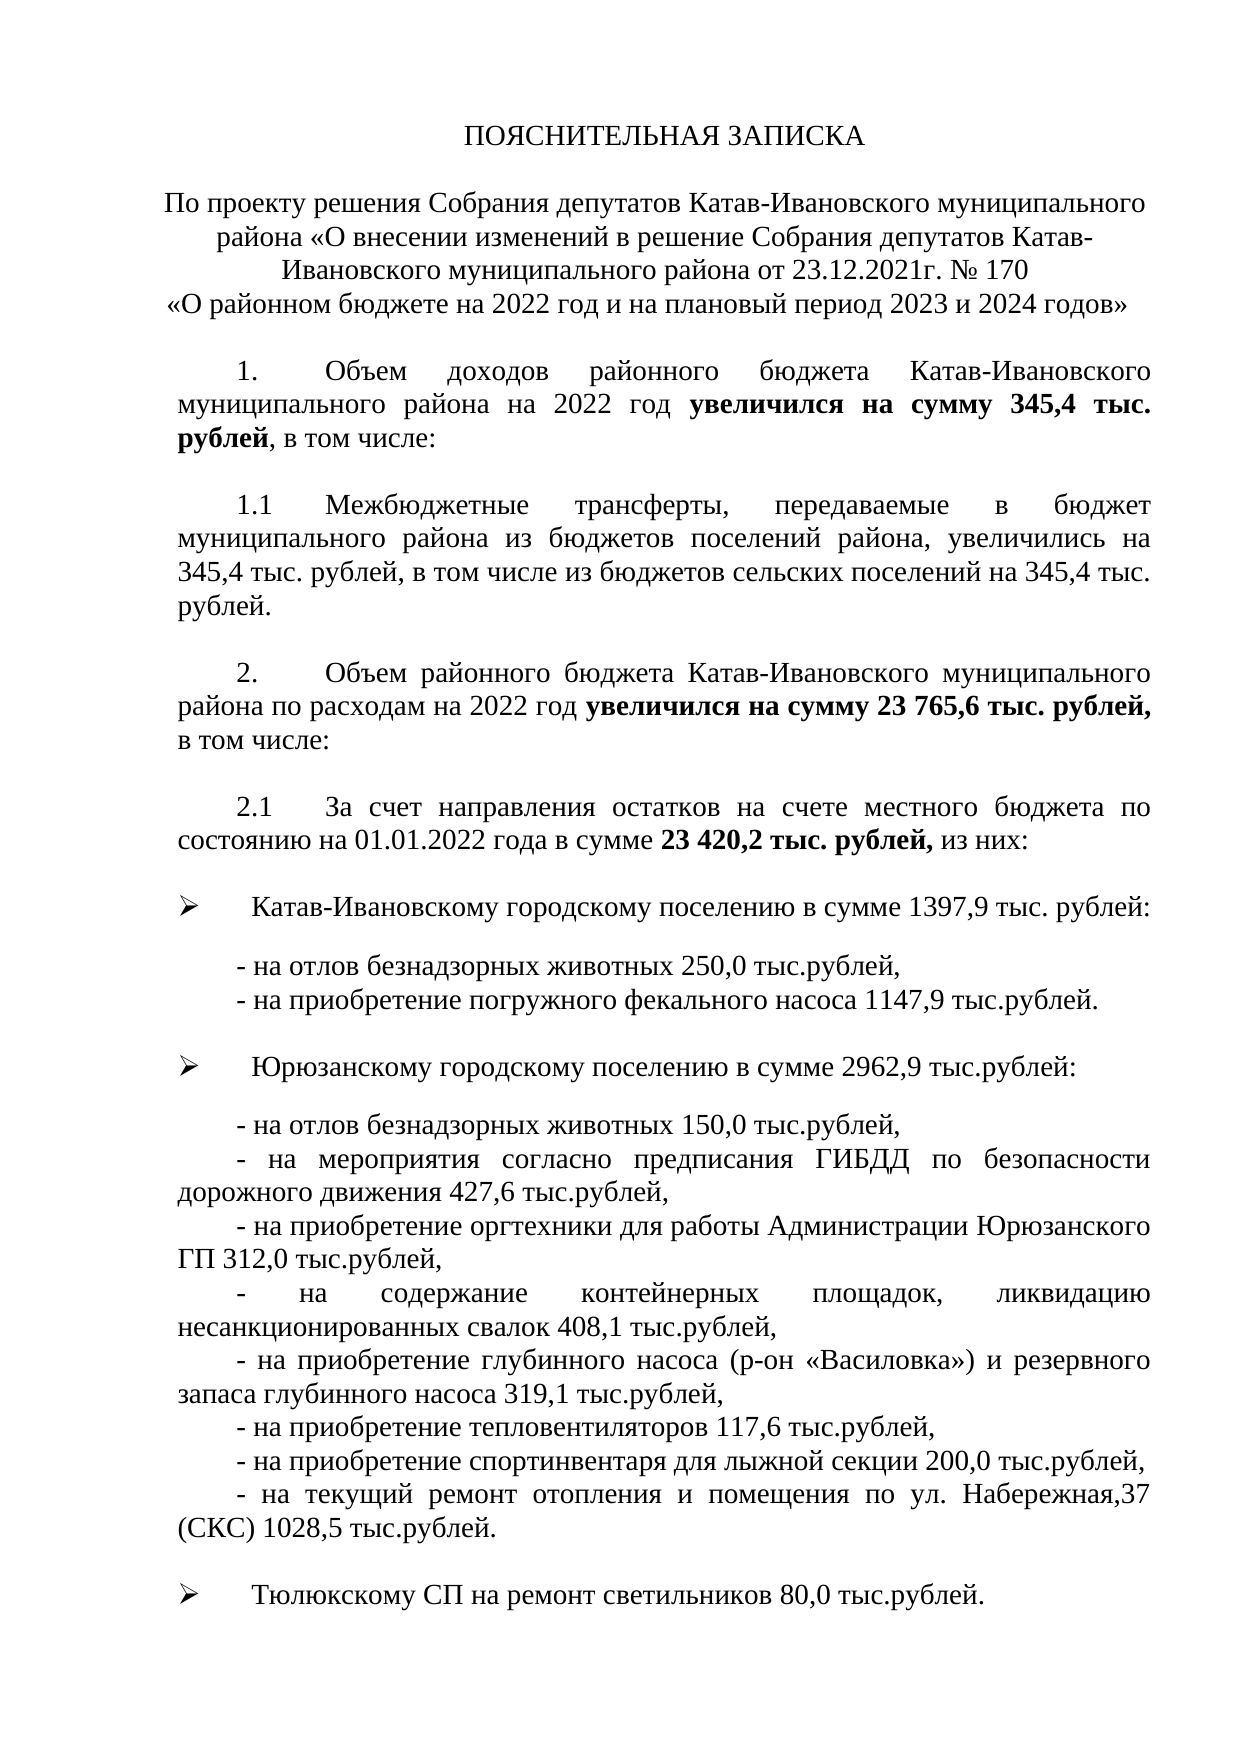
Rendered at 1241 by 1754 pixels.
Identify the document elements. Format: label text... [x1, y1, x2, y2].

text - на содержание контейнерных площадок, ликвидацию несанкционированных свалок 408,1 тыс.рублей, [177, 1275, 1152, 1342]
text - на приобретение спортинвентаря для лыжной секции 200,0 тыс.рублей, [177, 1443, 1152, 1476]
text «О районном бюджете на 2022 год и на плановый период 2023 и 2024 годов» [158, 286, 1152, 319]
text - на приобретение погружного фекального насоса 1147,9 тыс.рублей. [177, 982, 1152, 1015]
list 1.1 Межбюджетные трансферты, передаваемые в бюджет муниципального района из бюджетов поселений района, увеличились на 345,4 тыс. рублей, в том числе из бюджетов сельских поселений на 345,4 тыс. рублей. [177, 487, 1152, 621]
text - на текущий ремонт отопления и помещения по ул. Набережная,37 (СКС) 1028,5 тыс.рублей. [177, 1476, 1152, 1543]
text - на приобретение тепловентиляторов 117,6 тыс.рублей, [177, 1409, 1152, 1443]
list Объем районного бюджета Катав-Ивановского муниципального района по расходам на 2022 год увеличился на сумму 23 765,6 тыс. рублей, в том числе: [177, 655, 1152, 755]
text - на отлов безнадзорных животных 250,0 тыс.рублей, [177, 948, 1152, 982]
list За счет направления остатков на счете местного бюджета по состоянию на 01.01.2022 года в сумме 23 420,2 тыс. рублей, из них: [177, 789, 1152, 856]
list Объем доходов районного бюджета Катав-Ивановского муниципального района на 2022 год увеличился на сумму 345,4 тыс. рублей, в том числе: [177, 353, 1152, 453]
text - на приобретение глубинного насоса (р-он «Василовка») и резервного запаса глубинного насоса 319,1 тыс.рублей, [177, 1342, 1152, 1409]
text - на приобретение оргтехники для работы Администрации Юрюзанского ГП 312,0 тыс.рублей, [177, 1208, 1152, 1275]
text По проекту решения Собрания депутатов Катав-Ивановского муниципального района «О внесении изменений в решение Собрания депутатов Катав-Ивановского муниципального района от 23.12.2021г. № 170 [158, 185, 1152, 286]
list Юрюзанскому городскому поселению в сумме 2962,9 тыс.рублей: [177, 1049, 1152, 1082]
text - на мероприятия согласно предписания ГИБДД по безопасности дорожного движения 427,6 тыс.рублей, [177, 1141, 1152, 1208]
list Катав-Ивановскому городскому поселению в сумме 1397,9 тыс. рублей: [177, 889, 1152, 923]
list Тюлюкскому СП на ремонт светильников 80,0 тыс.рублей. [177, 1577, 1152, 1611]
text - на отлов безнадзорных животных 150,0 тыс.рублей, [177, 1107, 1152, 1141]
text ПОЯСНИТЕЛЬНАЯ ЗАПИСКА [177, 118, 1152, 152]
